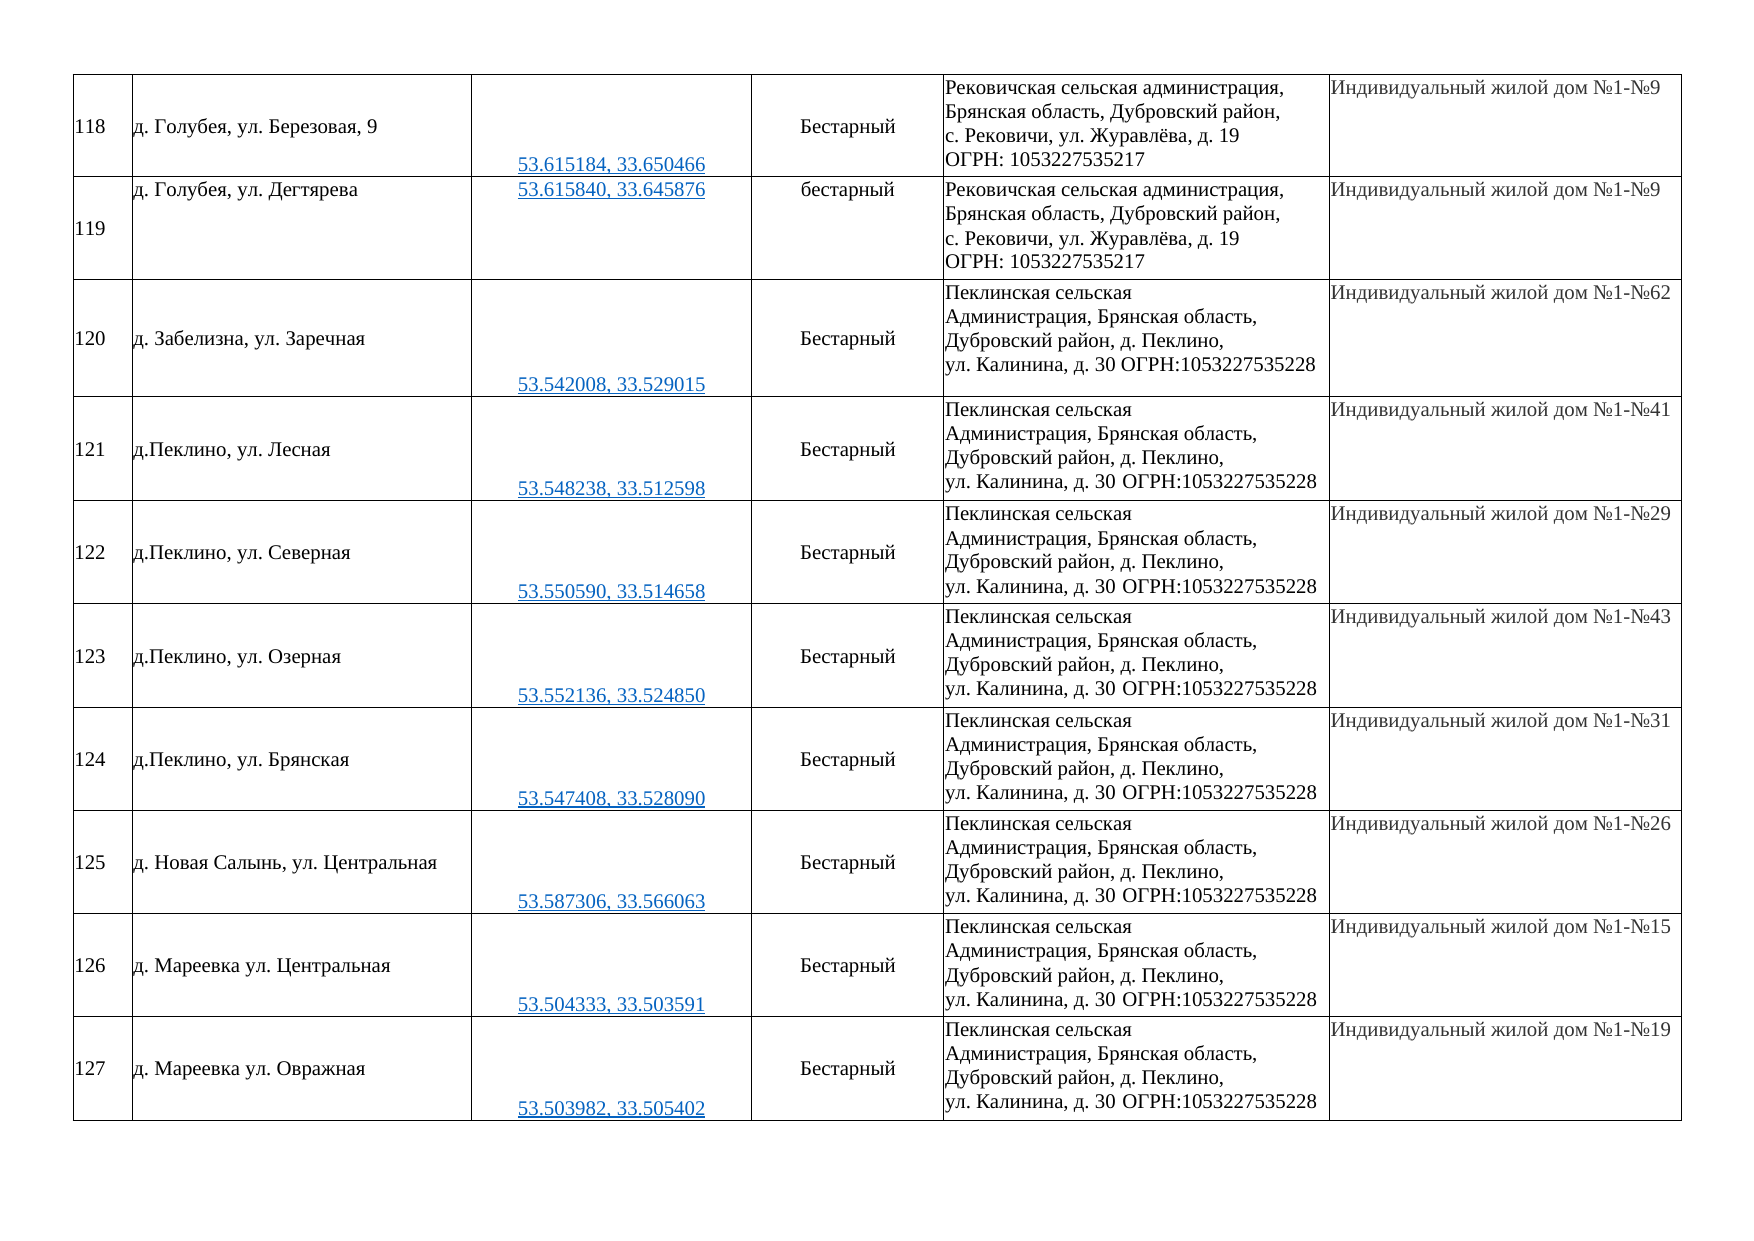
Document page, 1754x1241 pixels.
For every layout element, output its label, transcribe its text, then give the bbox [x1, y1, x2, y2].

table_cell Пеклинская сельская Администрация, Брянская область, Дубровский район, д. Пеклино, ул. Калинина, д. 30 ОГРН:1053227535228 [944, 811, 1329, 913]
table_cell д.Пеклино, ул. Северная [133, 501, 471, 603]
table_cell Бестарный [752, 1017, 943, 1120]
table_cell Индивидуальный жилой дом №1-№9 [1330, 177, 1681, 279]
table_cell 53.552136, 33.524850 [472, 604, 751, 707]
table_cell 125 [74, 811, 132, 913]
table_cell Пеклинская сельская Администрация, Брянская область, Дубровский район, д. Пеклино, ул. Калинина, д. 30 ОГРН:1053227535228 [944, 708, 1329, 809]
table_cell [944, 75, 1329, 176]
table_cell Пеклинская сельская Администрация, Брянская область, Дубровский район, д. Пеклино, ул. Калинина, д. 30 ОГРН:1053227535228 [944, 914, 1329, 1016]
table_cell 126 [74, 914, 132, 1016]
table_cell д.Пеклино, ул. Брянская [133, 708, 471, 809]
table_cell Рековичская сельская администрация, Брянская область, Дубровский район, с. Рековичи, ул. Журавлёва, д. 19 ОГРН: 1053227535217 [944, 177, 1329, 279]
table_cell д. Мареевка ул. Центральная [133, 914, 471, 1016]
table_cell 119 [74, 177, 132, 279]
table_cell Пеклинская сельская Администрация, Брянская область, Дубровский район, д. Пеклино, ул. Калинина, д. 30 ОГРН:1053227535228 [944, 280, 1329, 396]
table_cell 127 [74, 1017, 132, 1120]
table_cell Бестарный [752, 708, 943, 809]
table_cell Бестарный [752, 280, 943, 396]
table_cell Индивидуальный жилой дом №1-№26 [1330, 811, 1681, 913]
table_cell Бестарный [752, 914, 943, 1016]
table_cell Индивидуальный жилой дом №1-№9 [1330, 75, 1681, 176]
table_cell Пеклинская сельская Администрация, Брянская область, Дубровский район, д. Пеклино, ул. Калинина, д. 30 ОГРН:1053227535228 [944, 501, 1329, 603]
table_cell д.Пеклино, ул. Озерная [133, 604, 471, 707]
table_cell Бестарный [752, 397, 943, 500]
table_cell 53.504333, 33.503591 [472, 914, 751, 1016]
table_cell 121 [74, 397, 132, 500]
table_cell Пеклинская сельская Администрация, Брянская область, Дубровский район, д. Пеклино, ул. Калинина, д. 30 ОГРН:1053227535228 [944, 604, 1329, 707]
table_cell Индивидуальный жилой дом №1-№15 [1330, 914, 1681, 1016]
table_cell Индивидуальный жилой дом №1-№29 [1330, 501, 1681, 603]
table_cell д. Голубея, ул. Березовая, 9 [133, 75, 471, 176]
table_cell д. Мареевка ул. Овражная [133, 1017, 471, 1120]
table_cell 118 [74, 75, 132, 176]
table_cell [944, 1017, 1329, 1120]
table_cell 53.615840, 33.645876 [472, 177, 751, 279]
table_cell 53.587306, 33.566063 [472, 811, 751, 913]
table_cell Индивидуальный жилой дом №1-№31 [1330, 708, 1681, 809]
table_cell 53.548238, 33.512598 [472, 397, 751, 500]
table_cell бестарный [752, 177, 943, 279]
table_cell Индивидуальный жилой дом №1-№41 [1330, 397, 1681, 500]
table_cell 53.615184, 33.650466 [472, 75, 751, 176]
table_cell д. Новая Салынь, ул. Центральная [133, 811, 471, 913]
table_cell Индивидуальный жилой дом №1-№43 [1330, 604, 1681, 707]
table_cell 53.542008, 33.529015 [472, 280, 751, 396]
table_cell 53.503982, 33.505402 [472, 1017, 751, 1120]
table_cell Бестарный [752, 501, 943, 603]
table_cell Бестарный [752, 604, 943, 707]
table_cell д.Пеклино, ул. Лесная [133, 397, 471, 500]
table_cell 53.547408, 33.528090 [472, 708, 751, 809]
table_cell д. Голубея, ул. Дегтярева [133, 177, 471, 279]
table_cell 124 [74, 708, 132, 809]
table_cell д. Забелизна, ул. Заречная [133, 280, 471, 396]
table_cell Пеклинская сельская Администрация, Брянская область, Дубровский район, д. Пеклино, ул. Калинина, д. 30 ОГРН:1053227535228 [944, 397, 1329, 500]
table_cell 122 [74, 501, 132, 603]
table_cell Индивидуальный жилой дом №1-№19 [1330, 1017, 1681, 1120]
table_cell 123 [74, 604, 132, 707]
table_cell Индивидуальный жилой дом №1-№62 [1330, 280, 1681, 396]
table_cell Бестарный [752, 811, 943, 913]
table_cell 53.550590, 33.514658 [472, 501, 751, 603]
table_cell Бестарный [752, 75, 943, 176]
table_cell 120 [74, 280, 132, 396]
